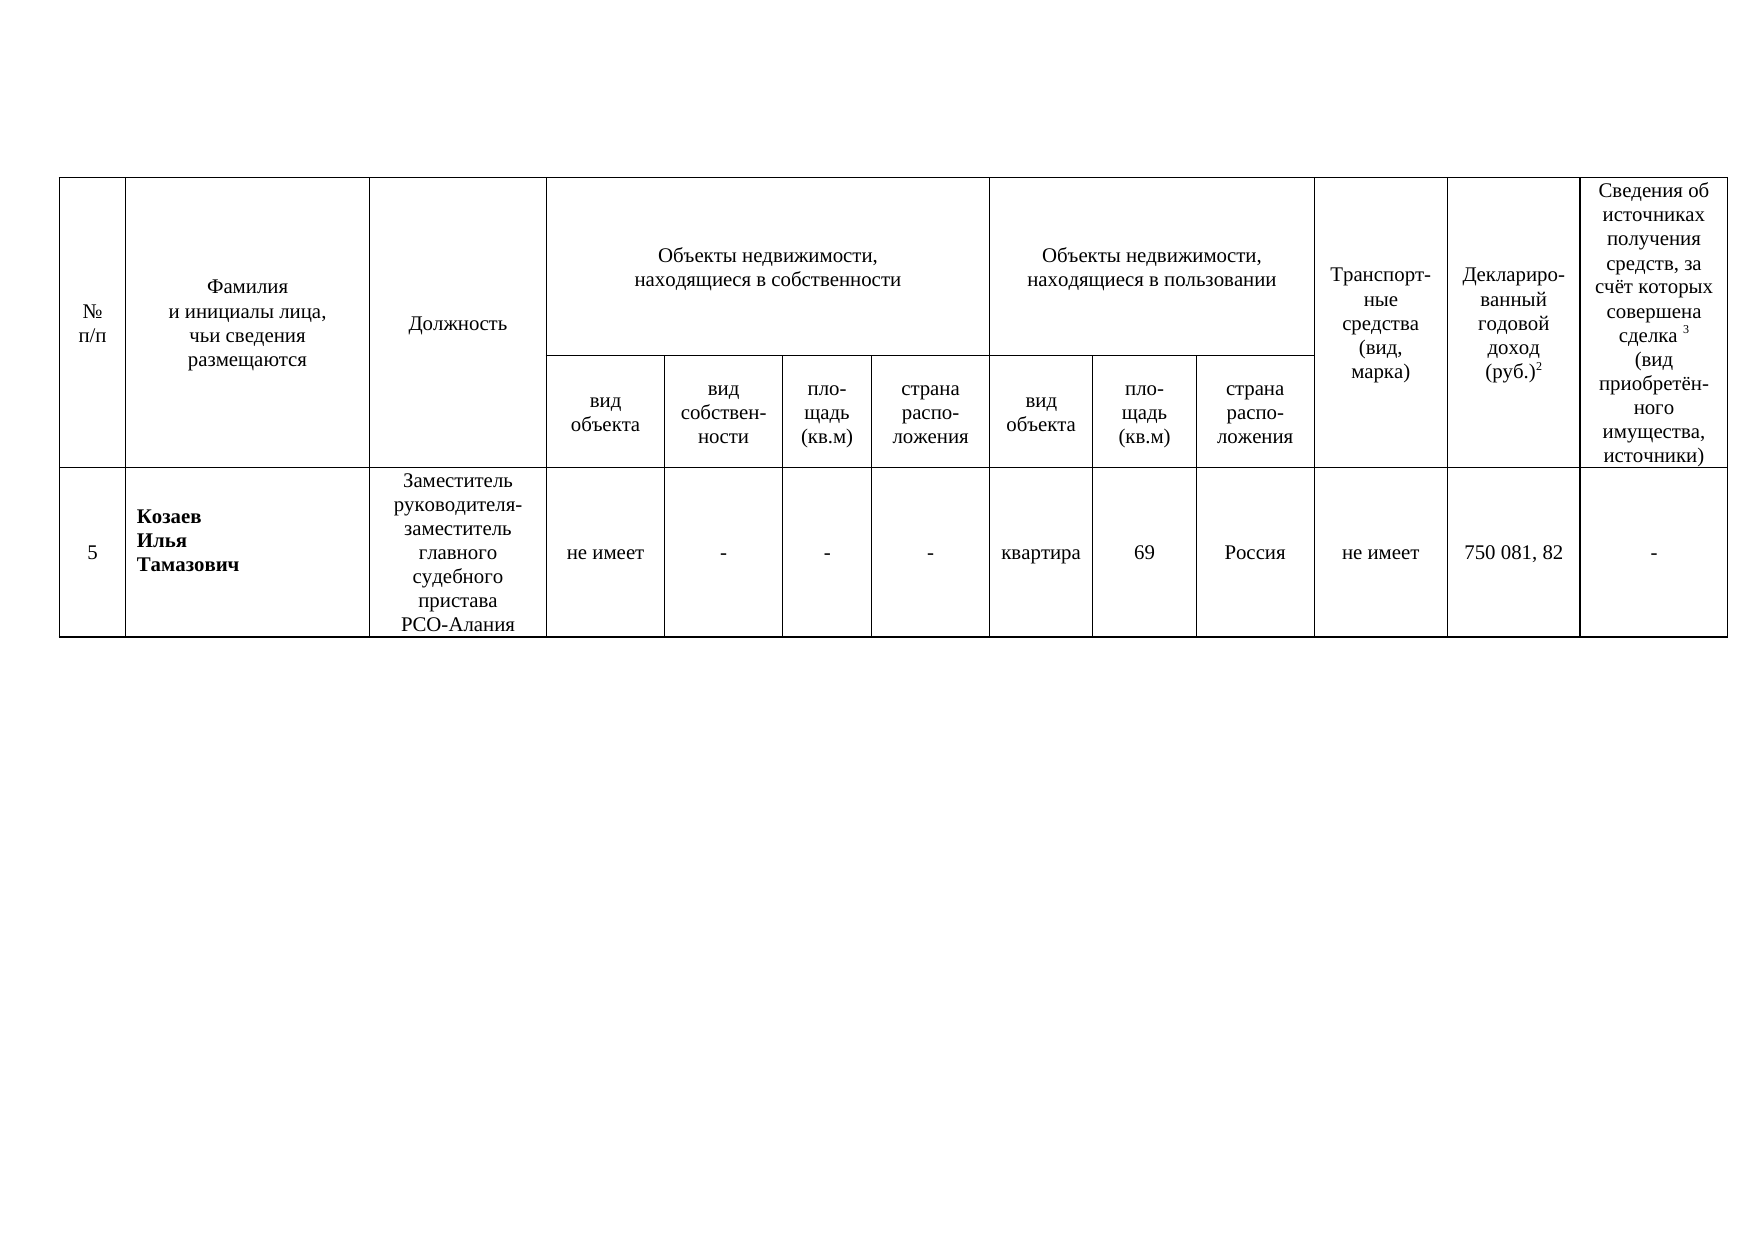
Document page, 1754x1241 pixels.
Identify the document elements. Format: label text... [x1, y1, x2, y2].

table_cell Россия [1197, 468, 1314, 636]
table_header Объекты недвижимости, находящиеся в собственности [547, 178, 989, 355]
table_cell 750 081, 82 [1448, 468, 1579, 636]
table_cell страна распо- ложения [1197, 356, 1314, 467]
table_cell - [783, 468, 871, 636]
table_cell вид объекта [547, 356, 664, 467]
table_cell - [665, 468, 782, 636]
table_cell Козаев Илья Тамазович [126, 468, 369, 636]
table_cell 5 [60, 468, 125, 636]
table_cell страна распо- ложения [872, 356, 989, 467]
table_cell квартира [990, 468, 1092, 636]
table_cell вид собствен-ности [665, 356, 782, 467]
table_header Должность [370, 178, 546, 467]
table_header Фамилия и инициалы лица, чьи сведения размещаются [126, 178, 369, 467]
table_cell - [872, 468, 989, 636]
table_cell пло- щадь (кв.м) [783, 356, 871, 467]
table_header № п/п [60, 178, 125, 467]
table_header Деклариро-ванный годовой доход (руб.)2 [1448, 178, 1579, 467]
table_header Объекты недвижимости, находящиеся в пользовании [990, 178, 1314, 355]
table_cell вид объекта [990, 356, 1092, 467]
table_header Сведения об источниках получения средств, за счёт которых совершена сделка 3 (вид приобретён-ного имущества, источники) [1581, 178, 1727, 467]
table_cell не имеет [1315, 468, 1447, 636]
table_cell пло-щадь (кв.м) [1093, 356, 1196, 467]
table_cell 69 [1093, 468, 1196, 636]
table_cell не имеет [547, 468, 664, 636]
table_cell Заместитель руководителя- заместитель главного судебного пристава РСО-Алания [370, 468, 546, 636]
table_cell - [1581, 468, 1727, 636]
table_header Транспорт- ные средства (вид, марка) [1315, 178, 1447, 467]
